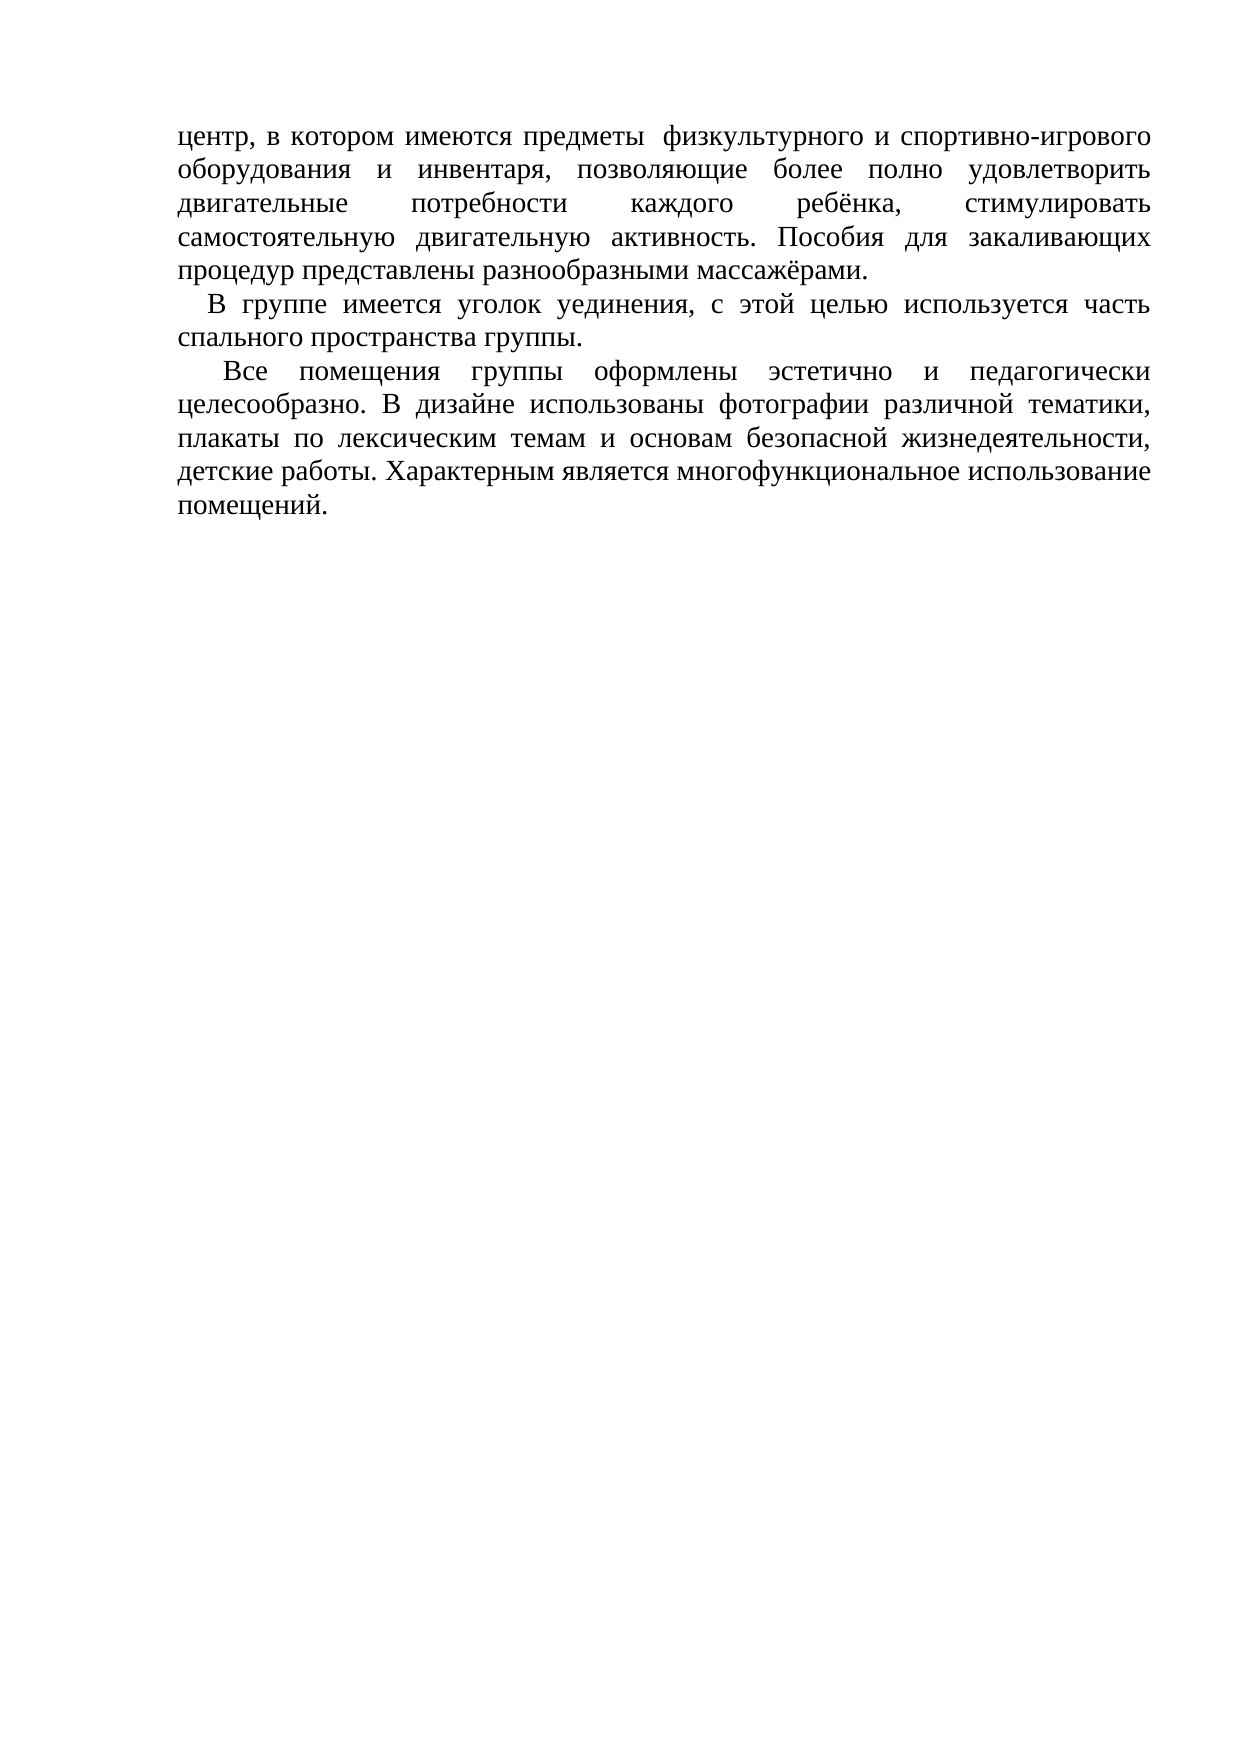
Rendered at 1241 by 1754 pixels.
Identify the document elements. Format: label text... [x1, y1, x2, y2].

text Все помещения группы оформлены эстетично и педагогически целесообразно. В дизайне использованы фотографии различной тематики, плакаты по лексическим темам и основам безопасной жизнедеятельности, детские работы. Характерным является многофункциональное использование помещений. [177, 353, 1152, 521]
text В группе имеется уголок уединения, с этой целью используется часть спального пространства группы. [177, 286, 1152, 353]
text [177, 118, 1152, 286]
